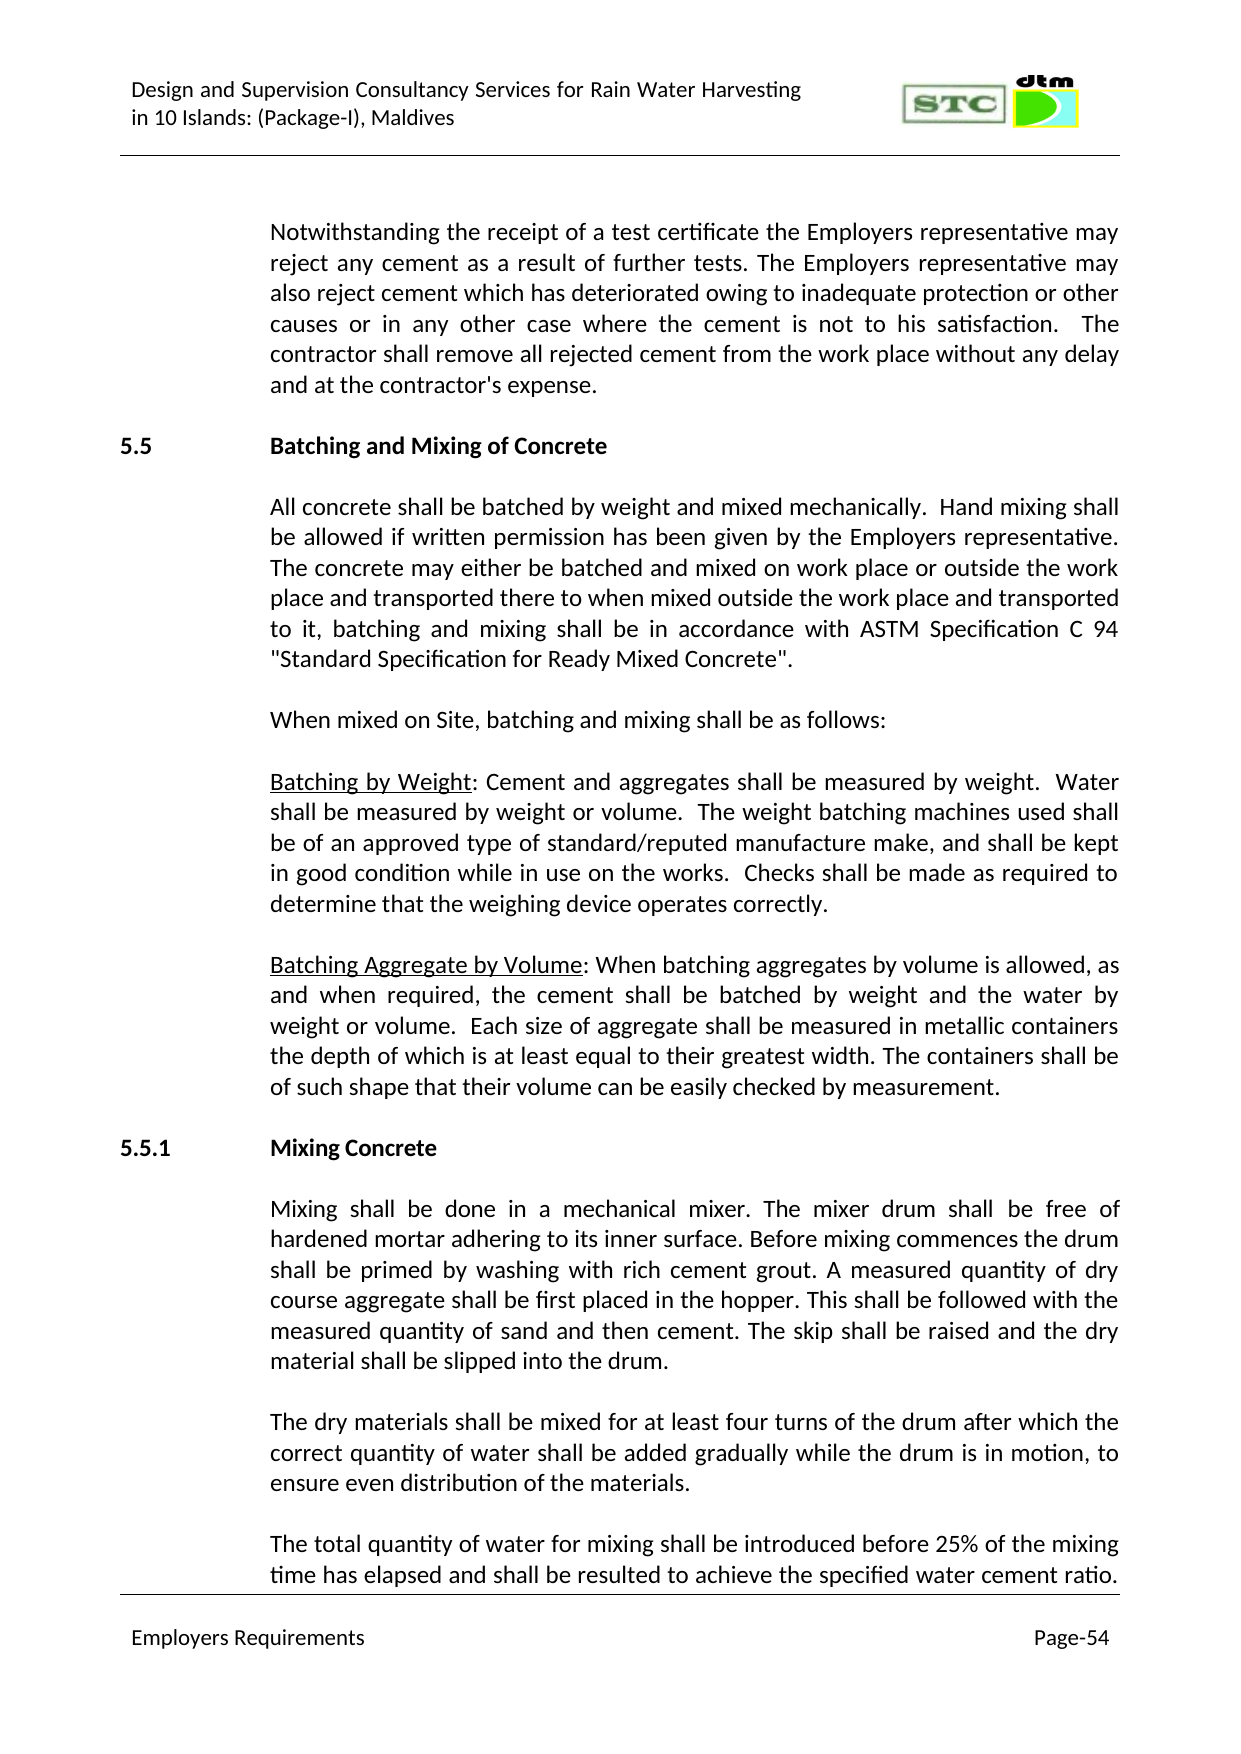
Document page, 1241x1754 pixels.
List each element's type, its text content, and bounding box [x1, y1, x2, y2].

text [270, 1529, 1120, 1590]
text The dry materials shall be mixed for at least four turns of the drum after which the correct quantity of water shall be added gradually while the drum is in motion, to ensure even distribution of the materials. [270, 1407, 1120, 1498]
subtitle Batching and Mixing of Concrete [120, 430, 1120, 460]
text All concrete shall be batched by weight and mixed mechanically. Hand mixing shall be allowed if written permission has been given by the Employers representative. The concrete may either be batched and mixed on work place or outside the work place and transported there to when mixed outside the work place and transported to it, batching and mixing shall be in accordance with ASTM Specification C 94 "Standard Specification for Ready Mixed Concrete". [270, 491, 1120, 674]
text When mixed on Site, batching and mixing shall be as follows: [195, 704, 1120, 735]
text Mixing shall be done in a mechanical mixer. The mixer drum shall be free of hardened mortar adhering to its inner surface. Before mixing commences the drum shall be primed by washing with rich cement grout. A measured quantity of dry course aggregate shall be first placed in the hopper. This shall be followed with the measured quantity of sand and then cement. The skip shall be raised and the dry material shall be slipped into the drum. [270, 1193, 1120, 1376]
text Notwithstanding the receipt of a test certificate the Employers representative may reject any cement as a result of further tests. The Employers representative may also reject cement which has deteriorated owing to inadequate protection or other causes or in any other case where the cement is not to his satisfaction. The contractor shall remove all rejected cement from the work place without any delay and at the contractor's expense. [270, 216, 1120, 399]
text Batching Aggregate by Volume: When batching aggregates by volume is allowed, as and when required, the cement shall be batched by weight and the water by weight or volume. Each size of aggregate shall be measured in metallic containers the depth of which is at least equal to their greatest width. The containers shall be of such shape that their volume can be easily checked by measurement. [270, 949, 1120, 1101]
list Mixing Concrete [120, 1132, 1120, 1162]
picture [899, 75, 1079, 129]
text Batching by Weight: Cement and aggregates shall be measured by weight. Water shall be measured by weight or volume. The weight batching machines used shall be of an approved type of standard/reputed manufacture make, and shall be kept in good condition while in use on the works. Checks shall be made as required to determine that the weighing device operates correctly. [270, 766, 1120, 918]
